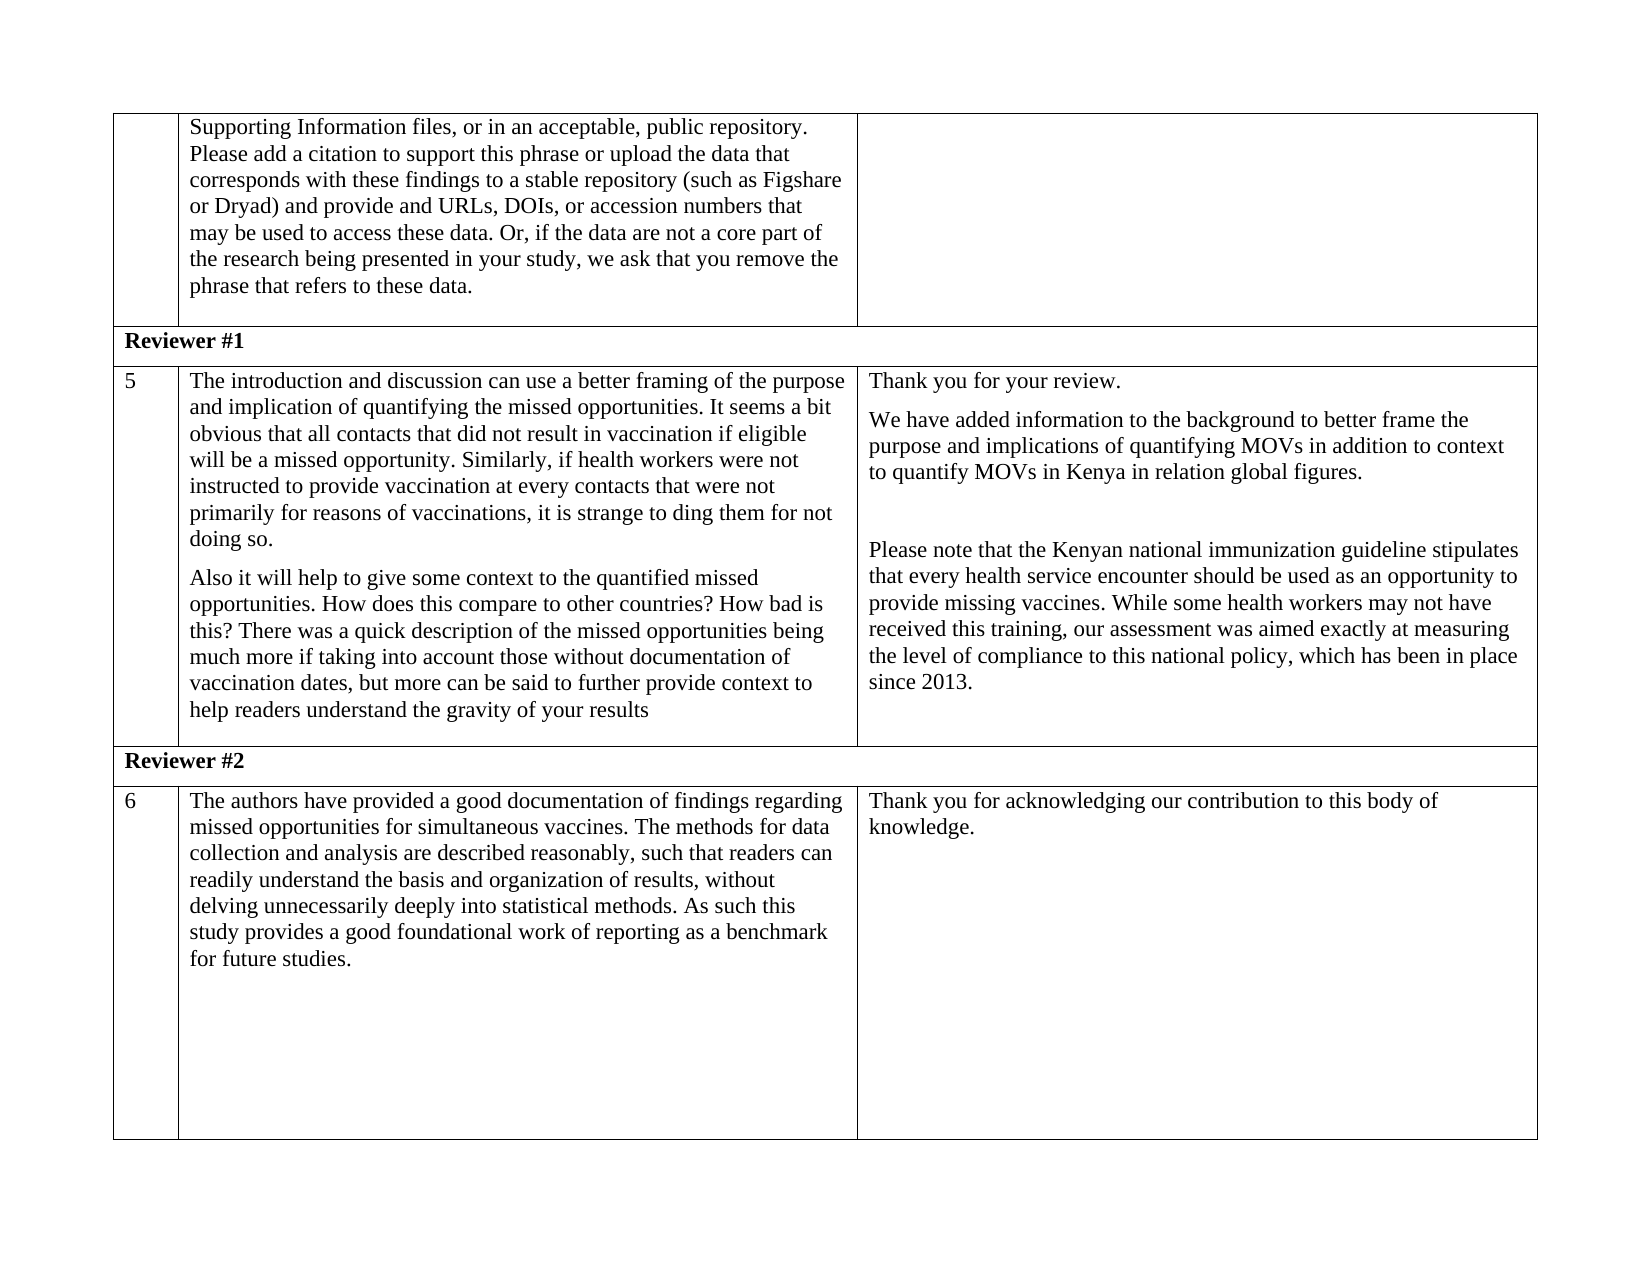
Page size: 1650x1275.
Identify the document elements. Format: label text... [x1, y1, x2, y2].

table_cell Reviewer #2 [114, 747, 1537, 786]
table_cell Thank you for acknowledging our contribution to this body of knowledge. [858, 787, 1537, 1139]
table_cell 5 [114, 367, 178, 746]
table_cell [858, 114, 1537, 326]
table_cell Reviewer #1 [114, 327, 1537, 366]
table_cell The introduction and discussion can use a better framing of the purpose and implication of quantifying the missed opportunities. It seems a bit obvious that all contacts that did not result in vaccination if eligible will be a missed opportunity. Similarly, if health workers were not instructed to provide vaccination at every contacts that were not primarily for reasons of vaccinations, it is strange to ding them for not doing so. Also it will help to give some context to the quantified missed opportunities. How does this compare to other countries? How bad is this? There was a quick description of the missed opportunities being much more if taking into account those without documentation of vaccination dates, but more can be said to further provide context to help readers understand the gravity of your results [179, 367, 857, 746]
table_cell The authors have provided a good documentation of findings regarding missed opportunities for simultaneous vaccines. The methods for data collection and analysis are described reasonably, such that readers can readily understand the basis and organization of results, without delving unnecessarily deeply into statistical methods. As such this study provides a good foundational work of reporting as a benchmark for future studies. [179, 787, 857, 1139]
table_cell 4 [114, 114, 178, 326]
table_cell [179, 114, 857, 326]
table_cell Thank you for your review. We have added information to the background to better frame the purpose and implications of quantifying MOVs in addition to context to quantify MOVs in Kenya in relation global figures. Please note that the Kenyan national immunization guideline stipulates that every health service encounter should be used as an opportunity to provide missing vaccines. While some health workers may not have received this training, our assessment was aimed exactly at measuring the level of compliance to this national policy, which has been in place since 2013. [858, 367, 1537, 746]
table_cell 6 [114, 787, 178, 1139]
